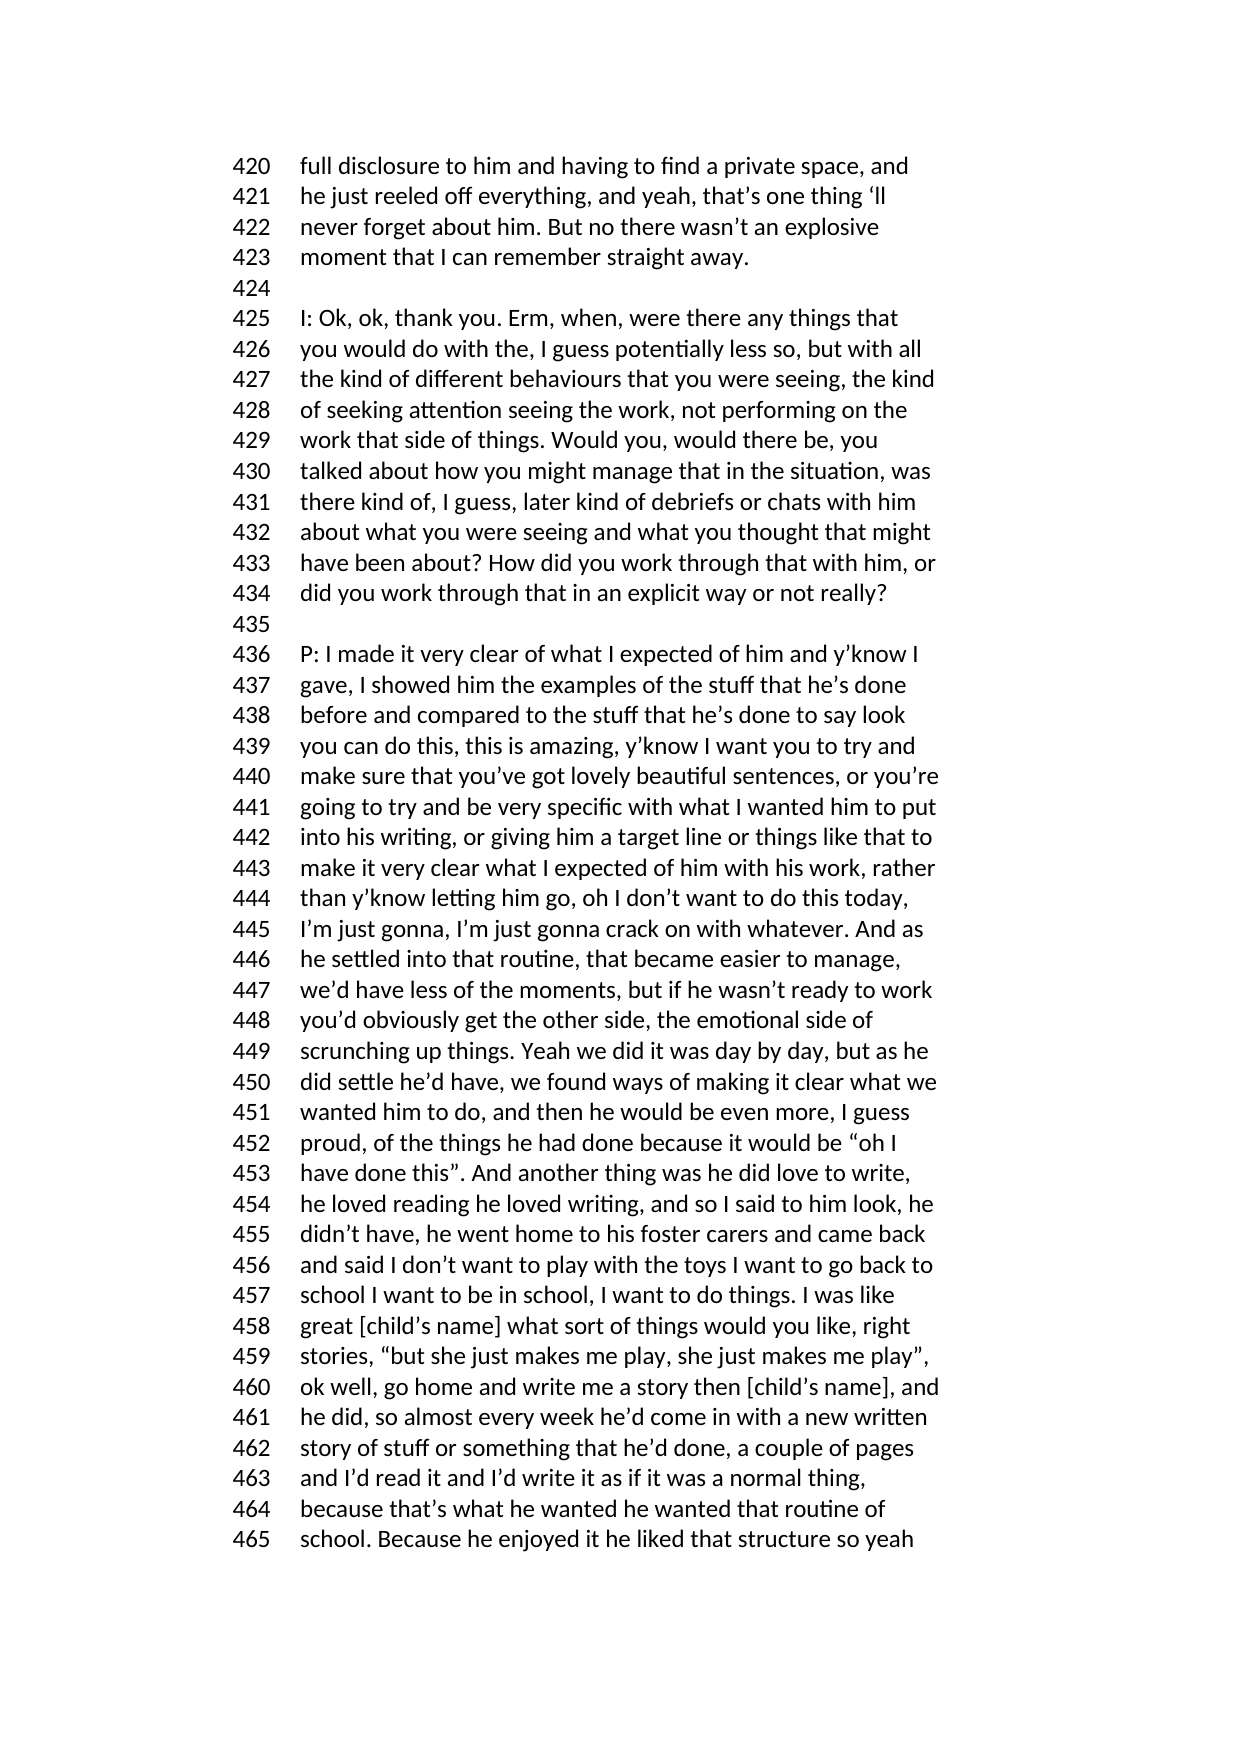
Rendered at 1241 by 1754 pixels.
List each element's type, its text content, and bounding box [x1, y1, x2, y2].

text I: Ok, ok, thank you. Erm, when, were there any things that you would do with the, I guess potentially less so, but with all the kind of different behaviours that you were seeing, the kind of seeking attention seeing the work, not performing on the work that side of things. Would you, would there be, you talked about how you might manage that in the situation, was there kind of, I guess, later kind of debriefs or chats with him about what you were seeing and what you thought that might have been about? How did you work through that with him, or did you work through that in an explicit way or not really? [300, 303, 940, 608]
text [300, 150, 940, 272]
